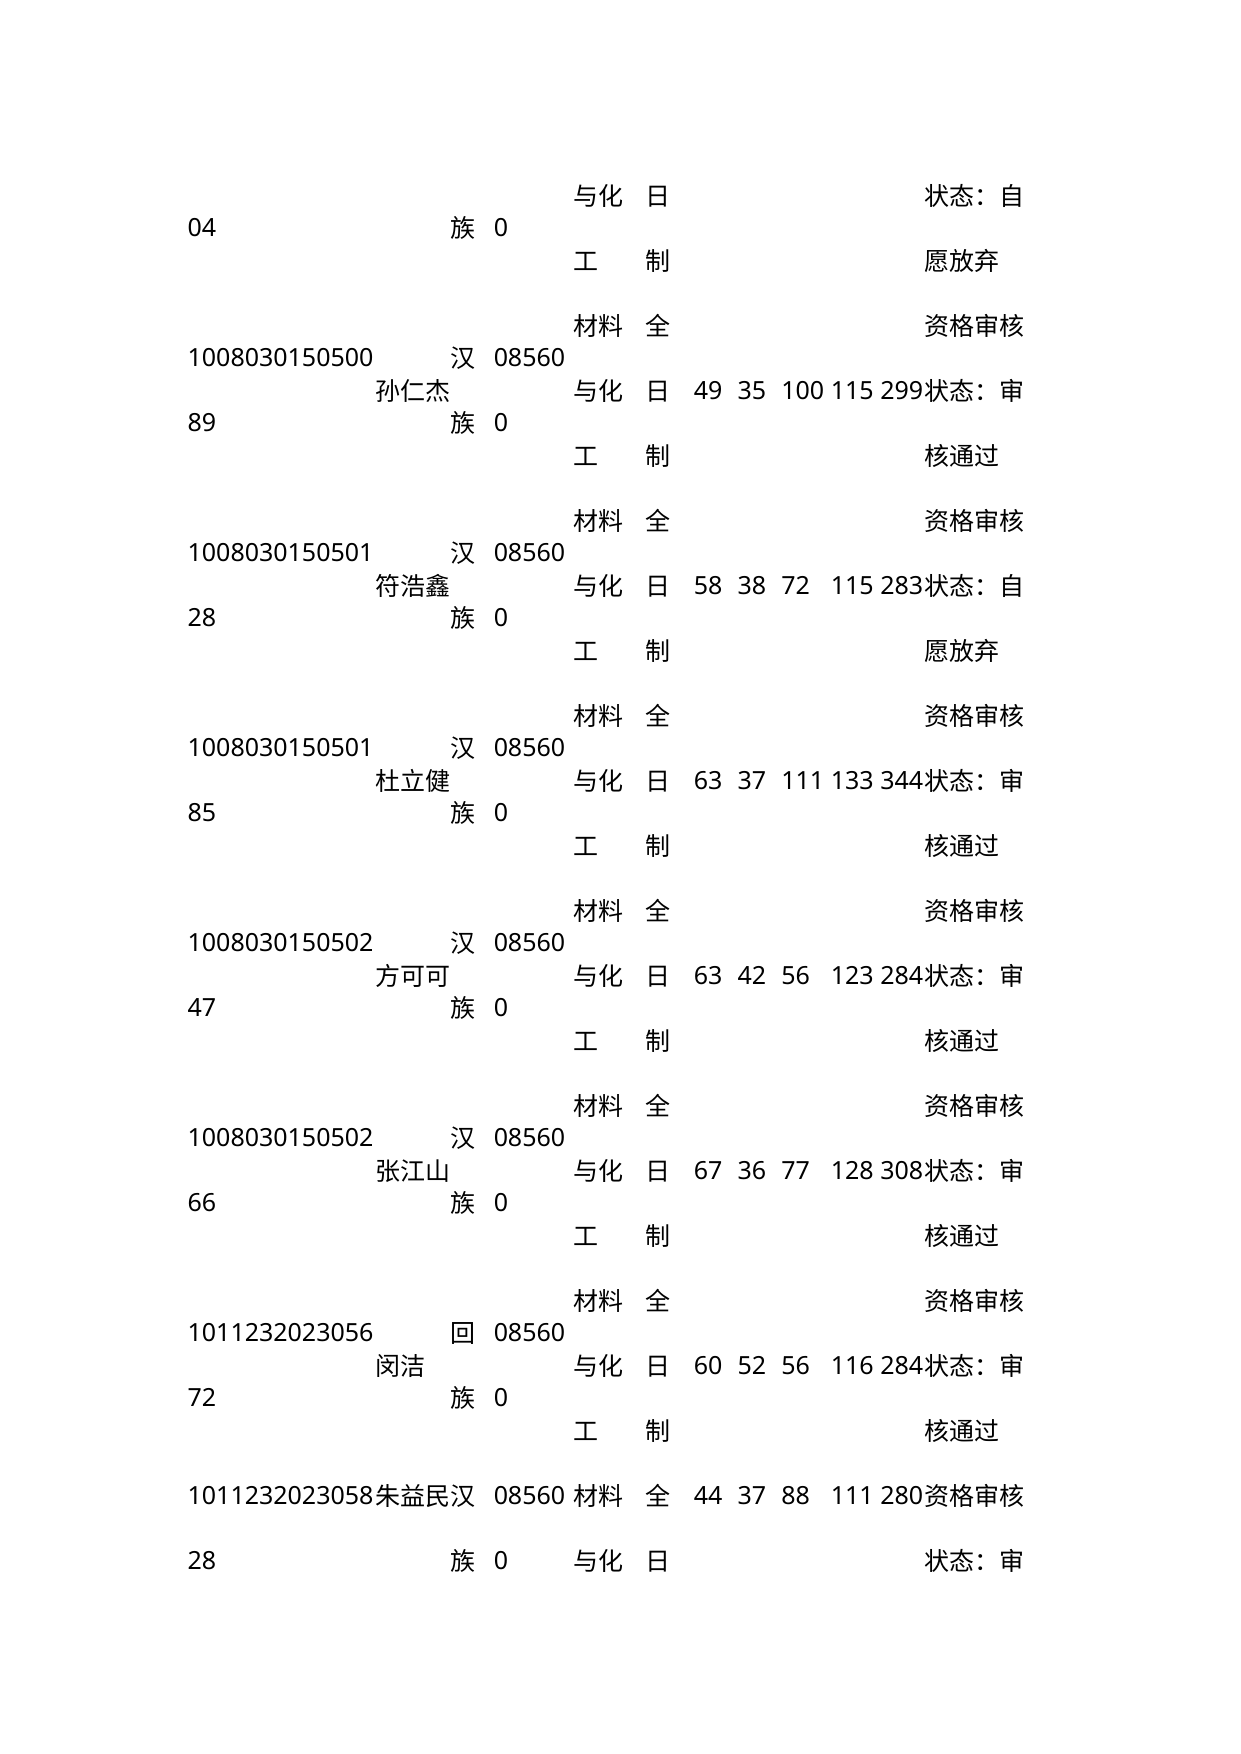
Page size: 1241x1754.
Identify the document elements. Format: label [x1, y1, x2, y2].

table_cell [188, 162, 1053, 1592]
